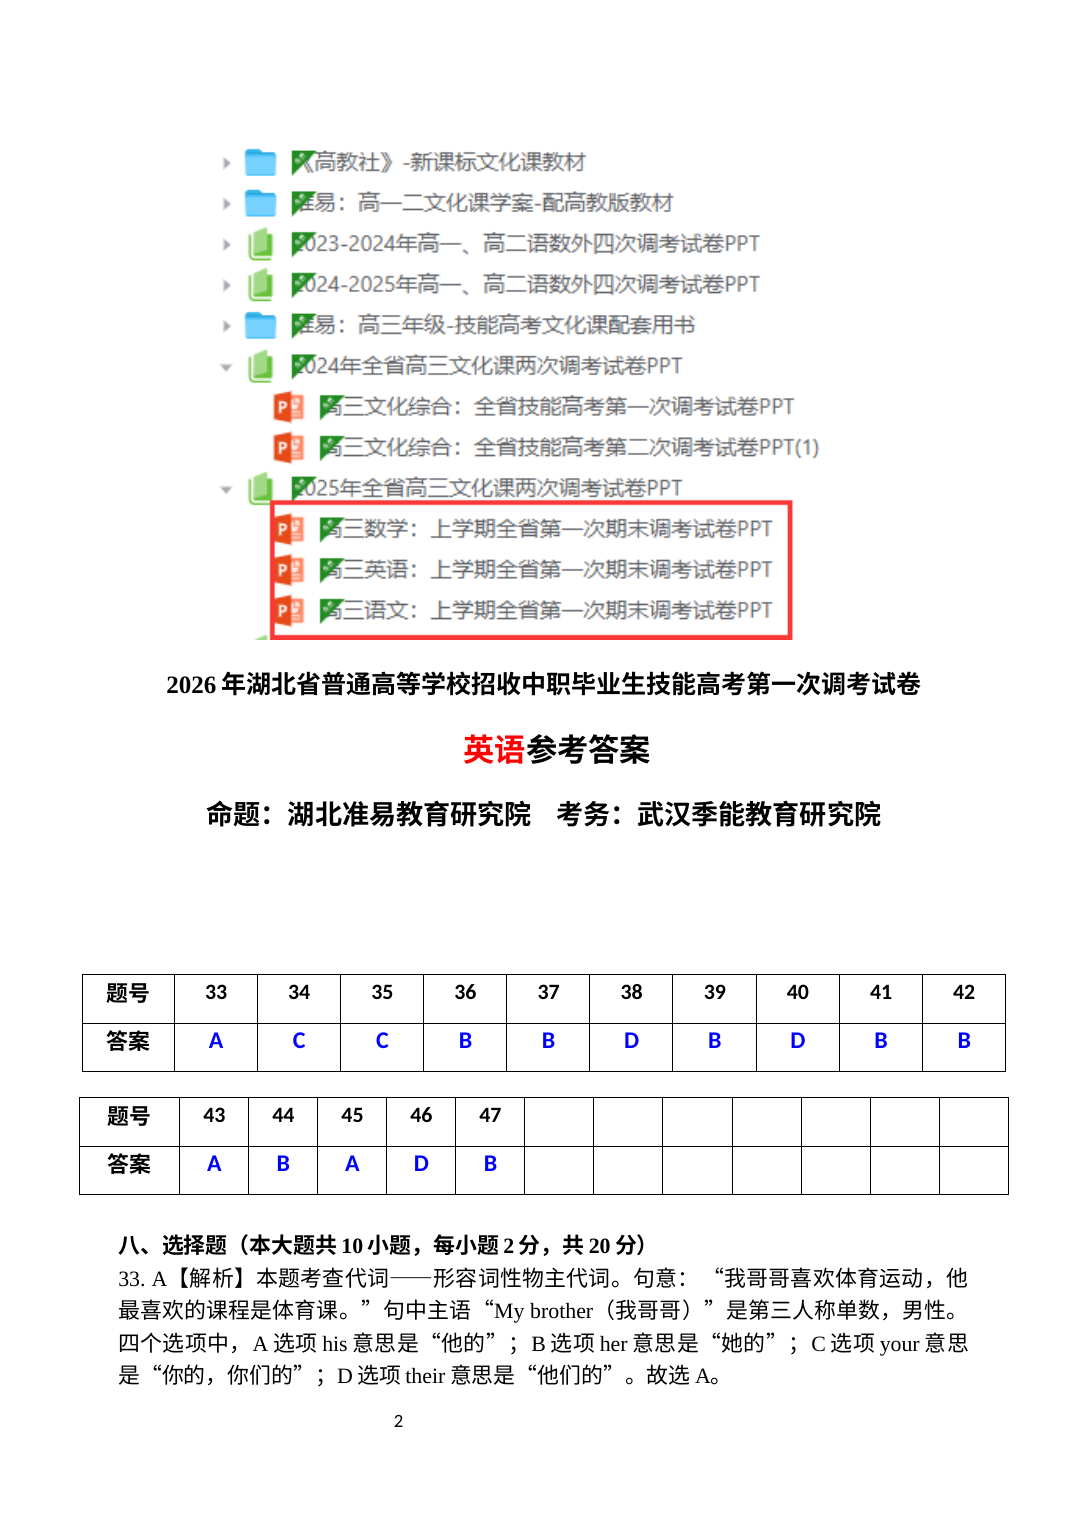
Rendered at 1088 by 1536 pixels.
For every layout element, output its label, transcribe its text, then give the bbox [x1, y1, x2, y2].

table_cell B [456, 1147, 524, 1194]
table_cell B [923, 1024, 1005, 1071]
picture [203, 130, 885, 640]
table_header [663, 1098, 732, 1146]
table_cell [940, 1147, 1008, 1194]
table_header 46 [387, 1098, 455, 1146]
table_header 37 [507, 975, 589, 1023]
table_cell A [318, 1147, 386, 1194]
table_header [525, 1098, 593, 1146]
text 33. A【解析】本题考查代词——形容词性物主代词。句意：“我哥哥喜欢体育运动，他最喜欢的课程是体育课。”句中主语“My brother（我哥哥）”是第三人称单数，男性。四个选项中，A选项his意思是“他的”；B选项her意思是“她的”；C选项your意思是“你的，你们的”；D选项their意思是“他们的”。故选A。 [118, 1260, 969, 1390]
table_header 38 [590, 975, 672, 1023]
table_header [802, 1098, 870, 1146]
table_header 33 [175, 975, 257, 1023]
table_header 45 [318, 1098, 386, 1146]
table_header 36 [424, 975, 506, 1023]
table_cell D [757, 1024, 839, 1071]
table_cell C [258, 1024, 340, 1071]
table_cell B [507, 1024, 589, 1071]
text 英语参考答案 [118, 715, 969, 780]
table_cell B [673, 1024, 756, 1071]
table_cell 答案 [80, 1147, 179, 1194]
table_header 43 [180, 1098, 248, 1146]
table_header 题号 [80, 1098, 179, 1146]
text 八、选择题（本大题共10小题，每小题2分，共20分） [118, 1228, 969, 1260]
table_cell B [249, 1147, 317, 1194]
table_cell [802, 1147, 870, 1194]
table_header 题号 [83, 975, 174, 1023]
table_cell B [840, 1024, 922, 1071]
table_cell [871, 1147, 939, 1194]
table_cell [525, 1147, 593, 1194]
table_header [940, 1098, 1008, 1146]
table_cell 答案 [83, 1024, 174, 1071]
table_header 35 [341, 975, 423, 1023]
table_header [594, 1098, 662, 1146]
table_header 34 [258, 975, 340, 1023]
text 2026年湖北省普通高等学校招收中职毕业生技能高考第一次调考试卷 [118, 650, 969, 715]
table_cell C [341, 1024, 423, 1071]
table_header 47 [456, 1098, 524, 1146]
table_cell D [590, 1024, 672, 1071]
table_header [733, 1098, 801, 1146]
table_cell D [387, 1147, 455, 1194]
table_cell [733, 1147, 801, 1194]
table_cell [594, 1147, 662, 1194]
table_cell A [175, 1024, 257, 1071]
table_cell B [424, 1024, 506, 1071]
table_header 39 [673, 975, 756, 1023]
table_header 40 [757, 975, 839, 1023]
table_cell A [180, 1147, 248, 1194]
table_cell [663, 1147, 732, 1194]
table_header 41 [840, 975, 922, 1023]
table_header 42 [923, 975, 1005, 1023]
text 命题：湖北准易教育研究院 考务：武汉季能教育研究院 [118, 780, 969, 845]
table_header 44 [249, 1098, 317, 1146]
table_header [871, 1098, 939, 1146]
